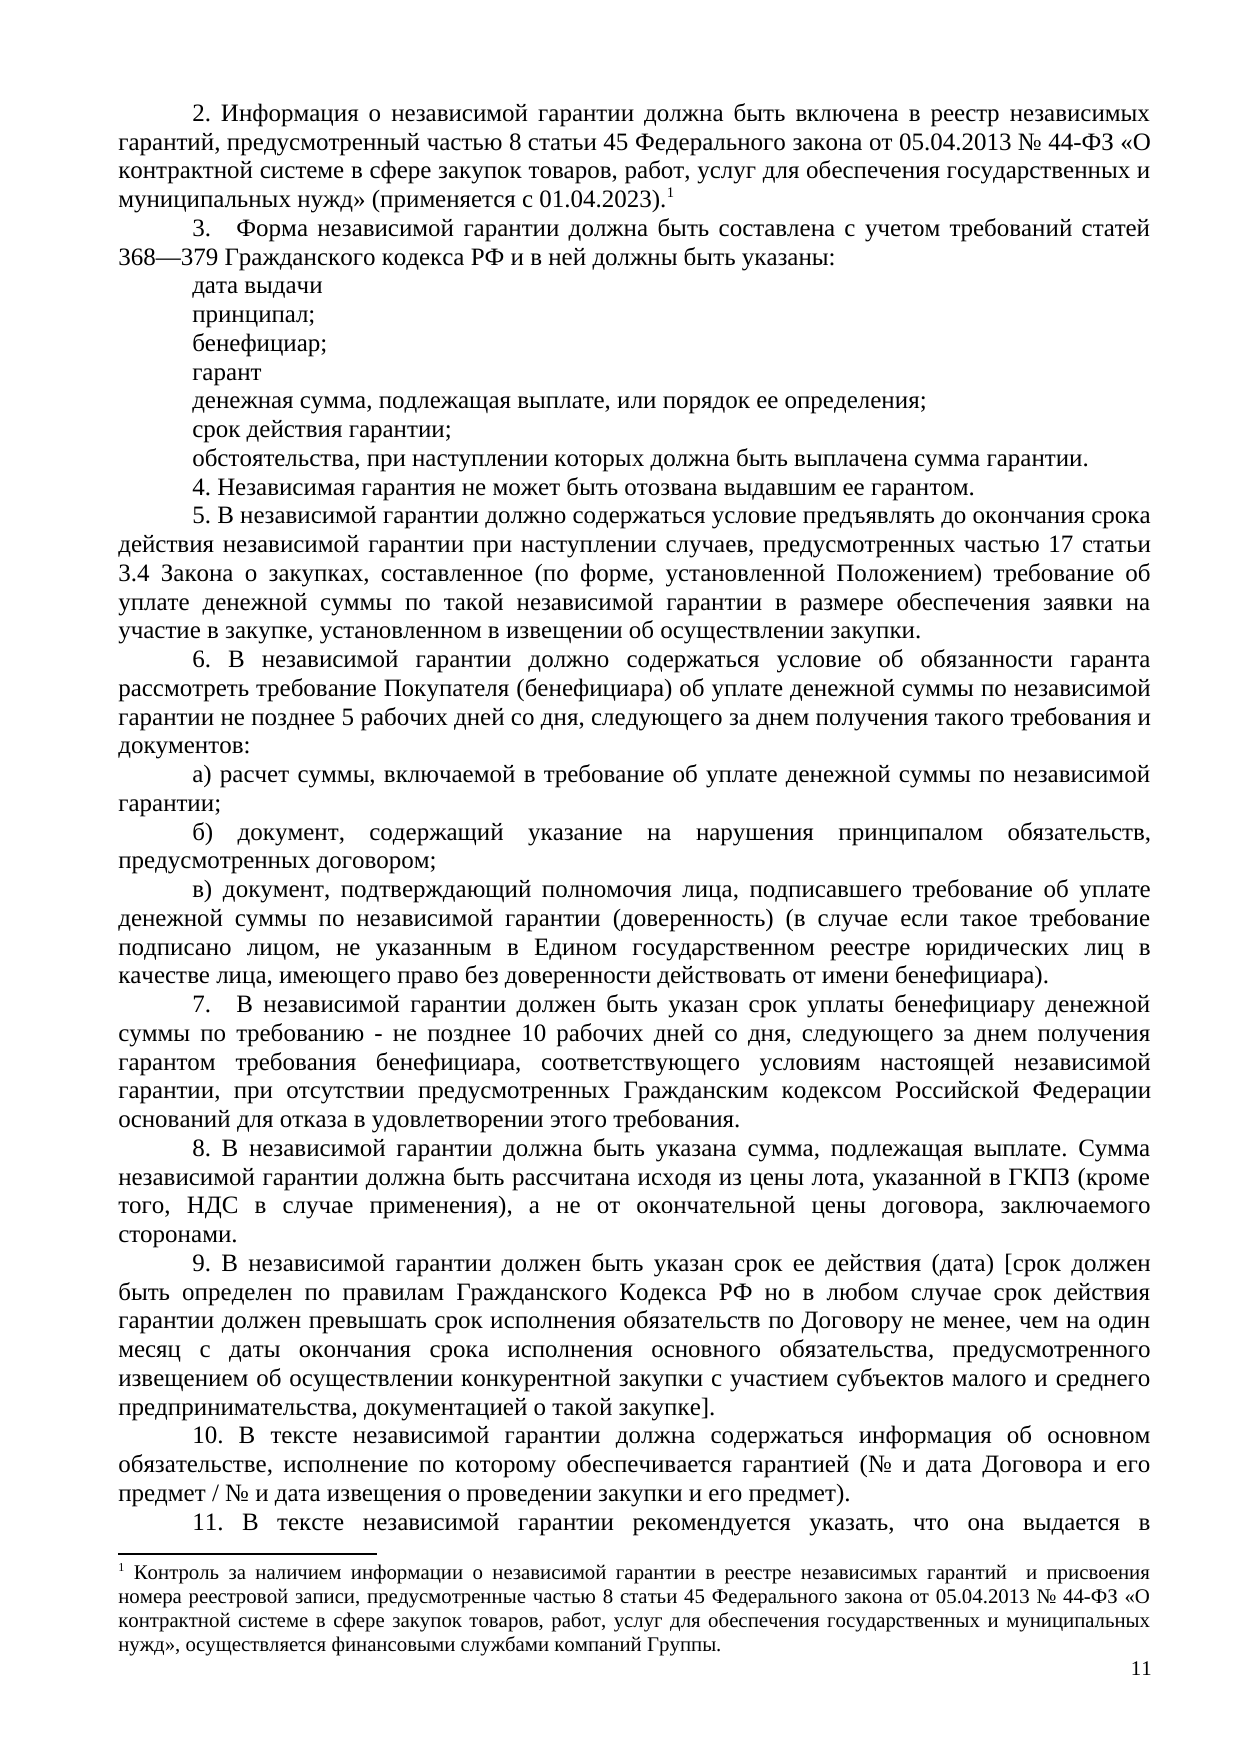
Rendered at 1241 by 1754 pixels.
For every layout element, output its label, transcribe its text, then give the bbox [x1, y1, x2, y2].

text б) документ, содержащий указание на нарушения принципалом обязательств, предусмотренных договором; [118, 817, 1152, 874]
text бенефициар; [118, 328, 1152, 357]
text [118, 1507, 1152, 1535]
text 2. Информация о независимой гарантии должна быть включена в реестр независимых гарантий, предусмотренный частью 8 статьи 45 Федерального закона от 05.04.2013 № 44-ФЗ «О контрактной системе в сфере закупок товаров, работ, услуг для обеспечения государственных и муниципальных нужд» (применяется с 01.04.2023). [118, 98, 1152, 213]
text а) расчет суммы, включаемой в требование об уплате денежной суммы по независимой гарантии; [118, 759, 1152, 817]
text 4. Независимая гарантия не может быть отозвана выдавшим ее гарантом. [118, 472, 1152, 500]
text 7. В независимой гарантии должен быть указан срок уплаты бенефициару денежной суммы по требованию - не позднее 10 рабочих дней со дня, следующего за днем получения гарантом требования бенефициара, соответствующего условиям настоящей независимой гарантии, при отсутствии предусмотренных Гражданским кодексом Российской Федерации оснований для отказа в удовлетворении этого требования. [118, 989, 1152, 1133]
text обстоятельства, при наступлении которых должна быть выплачена сумма гарантии. [118, 443, 1152, 472]
text в) документ, подтверждающий полномочия лица, подписавшего требование об уплате денежной суммы по независимой гарантии (доверенность) (в случае если такое требование подписано лицом, не указанным в Едином государственном реестре юридических лиц в качестве лица, имеющего право без доверенности действовать от имени бенефициара). [118, 874, 1152, 989]
text денежная сумма, подлежащая выплате, или порядок ее определения; [118, 385, 1152, 414]
text 9. В независимой гарантии должен быть указан срок ее действия (дата) [срок должен быть определен по правилам Гражданского Кодекса РФ но в любом случае срок действия гарантии должен превышать срок исполнения обязательств по Договору не менее, чем на один месяц с даты окончания срока исполнения основного обязательства, предусмотренного извещением об осуществлении конкурентной закупки с участием субъектов малого и среднего предпринимательства, документацией о такой закупке]. [118, 1248, 1152, 1420]
text 6. В независимой гарантии должно содержаться условие об обязанности гаранта рассмотреть требование Покупателя (бенефициара) об уплате денежной суммы по независимой гарантии не позднее 5 рабочих дней со дня, следующего за днем получения такого требования и документов: [118, 644, 1152, 759]
text срок действия гарантии; [118, 414, 1152, 443]
text дата выдачи [118, 270, 1152, 299]
text принципал; [118, 299, 1152, 328]
text 8. В независимой гарантии должна быть указана сумма, подлежащая выплате. Сумма независимой гарантии должна быть рассчитана исходя из цены лота, указанной в ГКПЗ (кроме того, НДС в случае применения), а не от окончательной цены договора, заключаемого сторонами. [118, 1133, 1152, 1248]
text гарант [118, 357, 1152, 385]
text 3. Форма независимой гарантии должна быть составлена с учетом требований статей 368—379 Гражданского кодекса РФ и в ней должны быть указаны: [118, 213, 1152, 270]
text 5. В независимой гарантии должно содержаться условие предъявлять до окончания срока действия независимой гарантии при наступлении случаев, предусмотренных частью 17 статьи 3.4 Закона о закупках, составленное (по форме, установленной Положением) требование об уплате денежной суммы по такой независимой гарантии в размере обеспечения заявки на участие в закупке, установленном в извещении об осуществлении закупки. [118, 500, 1152, 644]
text 10. В тексте независимой гарантии должна содержаться информация об основном обязательстве, исполнение по которому обеспечивается гарантией (№ и дата Договора и его предмет / № и дата извещения о проведении закупки и его предмет). [118, 1420, 1152, 1507]
